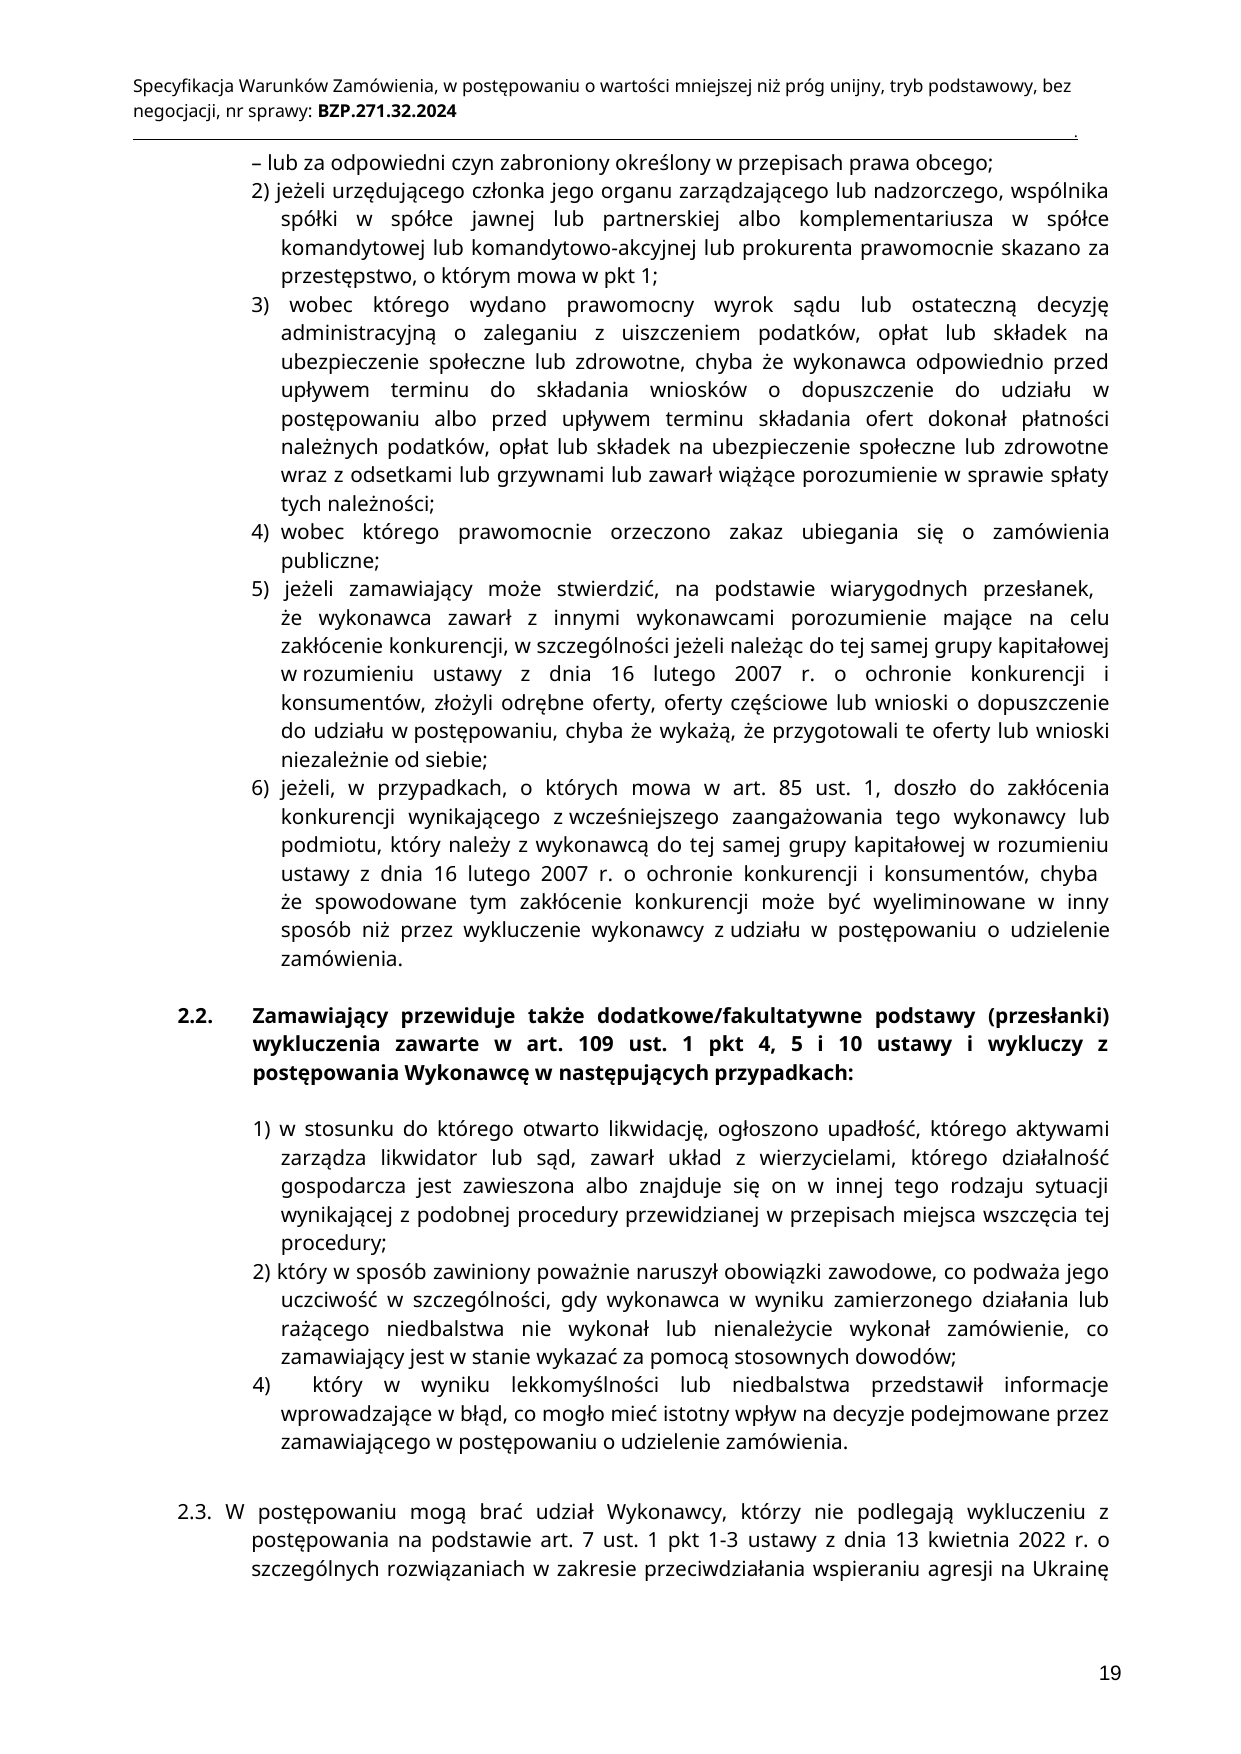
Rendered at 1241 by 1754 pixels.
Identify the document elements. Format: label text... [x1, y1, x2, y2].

text 5) jeżeli zamawiający może stwierdzić, na podstawie wiarygodnych przesłanek, że wykonawca zawarł z innymi wykonawcami porozumienie mające na celu zakłócenie konkurencji, w szczególności jeżeli należąc do tej samej grupy kapitałowej w rozumieniu ustawy z dnia 16 lutego 2007 r. o ochronie konkurencji i konsumentów, złożyli odrębne oferty, oferty częściowe lub wnioski o dopuszczenie do udziału w postępowaniu, chyba że wykażą, że przygotowali te oferty lub wnioski niezależnie od siebie; [251, 574, 1110, 773]
list Zamawiający przewiduje także dodatkowe/fakultatywne podstawy (przesłanki) wykluczenia zawarte w art. 109 ust. 1 pkt 4, 5 i 10 ustawy i wykluczy z postępowania Wykonawcę w następujących przypadkach: [177, 1001, 1110, 1086]
list 2) który w sposób zawiniony poważnie naruszył obowiązki zawodowe, co podważa jego uczciwość w szczególności, gdy wykonawca w wyniku zamierzonego działania lub rażącego niedbalstwa nie wykonał lub nienależycie wykonał zamówienie, co zamawiający jest w stanie wykazać za pomocą stosownych dowodów; [252, 1257, 1110, 1371]
text 2) jeżeli urzędującego członka jego organu zarządzającego lub nadzorczego, wspólnika spółki w spółce jawnej lub partnerskiej albo komplementariusza w spółce komandytowej lub komandytowo-akcyjnej lub prokurenta prawomocnie skazano za przestępstwo, o którym mowa w pkt 1; [251, 176, 1110, 290]
text – lub za odpowiedni czyn zabroniony określony w przepisach prawa obcego; [251, 148, 1110, 176]
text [177, 1497, 1110, 1582]
text 3) wobec którego wydano prawomocny wyrok sądu lub ostateczną decyzję administracyjną o zaleganiu z uiszczeniem podatków, opłat lub składek na ubezpieczenie społeczne lub zdrowotne, chyba że wykonawca odpowiednio przed upływem terminu do składania wniosków o dopuszczenie do udziału w postępowaniu albo przed upływem terminu składania ofert dokonał płatności należnych podatków, opłat lub składek na ubezpieczenie społeczne lub zdrowotne wraz z odsetkami lub grzywnami lub zawarł wiążące porozumienie w sprawie spłaty tych należności; [251, 290, 1110, 517]
text 6) jeżeli, w przypadkach, o których mowa w art. 85 ust. 1, doszło do zakłócenia konkurencji wynikającego z wcześniejszego zaangażowania tego wykonawcy lub podmiotu, który należy z wykonawcą do tej samej grupy kapitałowej w rozumieniu ustawy z dnia 16 lutego 2007 r. o ochronie konkurencji i konsumentów, chyba że spowodowane tym zakłócenie konkurencji może być wyeliminowane w inny sposób niż przez wykluczenie wykonawcy z udziału w postępowaniu o udzielenie zamówienia. [251, 773, 1110, 972]
text 4) wobec którego prawomocnie orzeczono zakaz ubiegania się o zamówienia publiczne; [251, 517, 1110, 574]
list 4) który w wyniku lekkomyślności lub niedbalstwa przedstawił informacje wprowadzające w błąd, co mogło mieć istotny wpływ na decyzje podejmowane przez zamawiającego w postępowaniu o udzielenie zamówienia. [252, 1371, 1110, 1456]
list 1) w stosunku do którego otwarto likwidację, ogłoszono upadłość, którego aktywami zarządza likwidator lub sąd, zawarł układ z wierzycielami, którego działalność gospodarcza jest zawieszona albo znajduje się on w innej tego rodzaju sytuacji wynikającej z podobnej procedury przewidzianej w przepisach miejsca wszczęcia tej procedury; [252, 1114, 1110, 1257]
